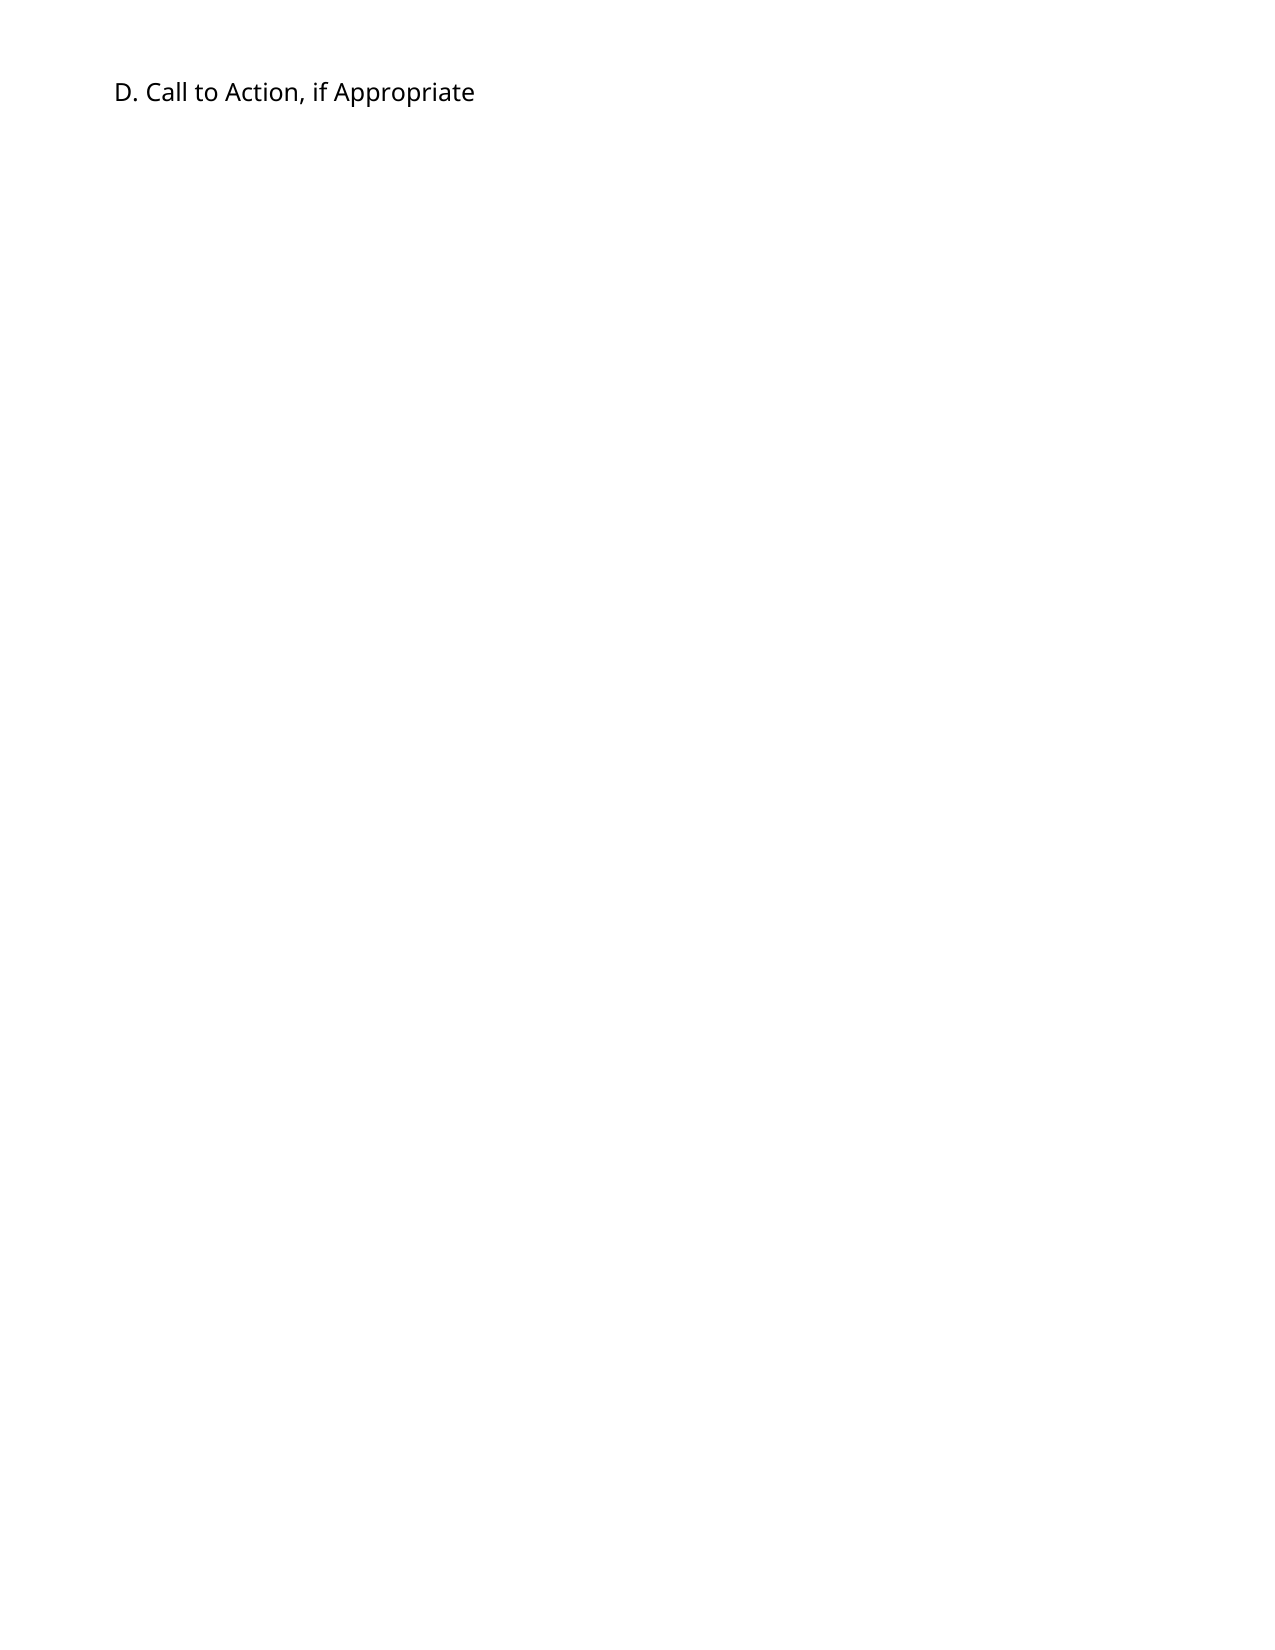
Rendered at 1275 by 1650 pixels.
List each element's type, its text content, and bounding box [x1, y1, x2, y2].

text D. Call to Action, if Appropriate [75, 75, 1200, 109]
